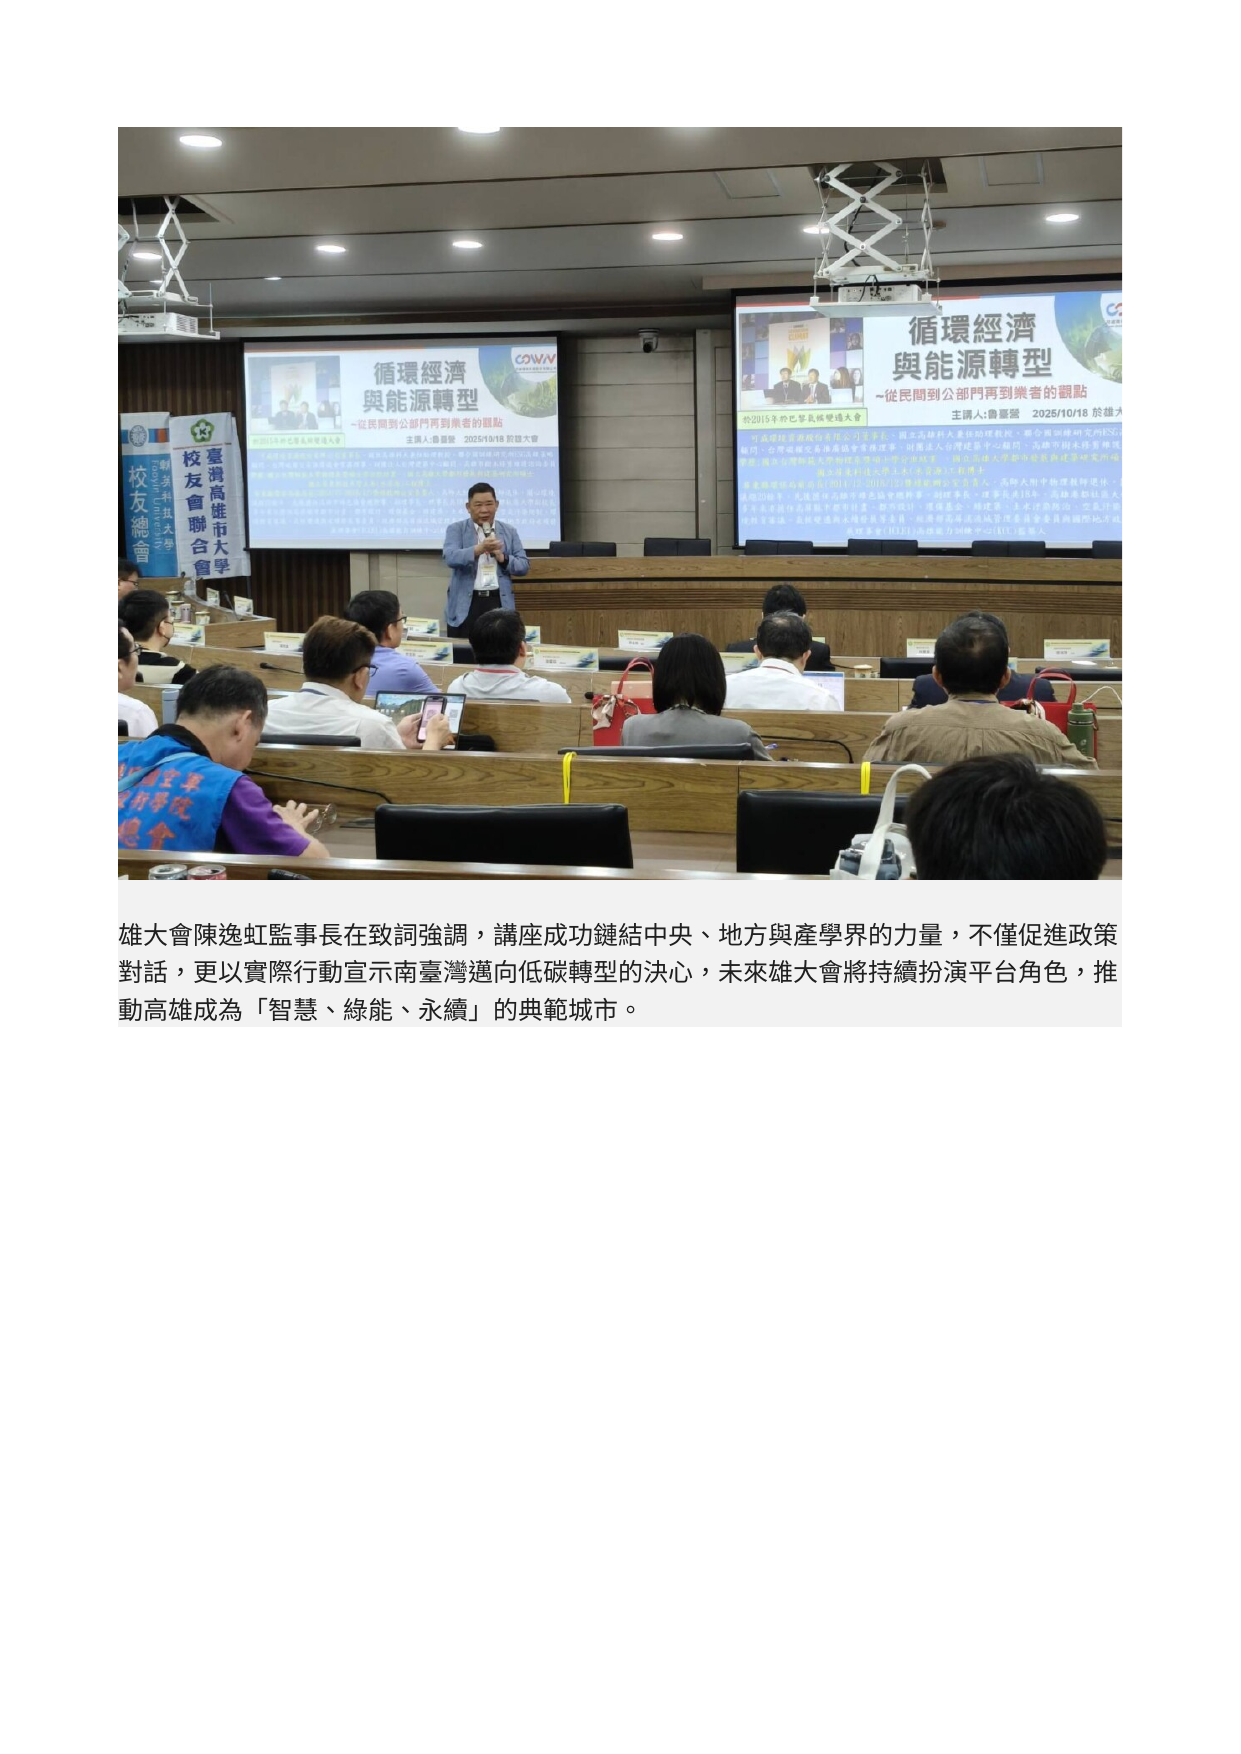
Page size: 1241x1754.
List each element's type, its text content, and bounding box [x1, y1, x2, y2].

text 雄大會陳逸虹監事長在致詞強調，講座成功鏈結中央、地方與產學界的力量，不僅促進政策對話，更以實際行動宣示南臺灣邁向低碳轉型的決心，未來雄大會將持續扮演平台角色，推動高雄成為「智慧、綠能、永續」的典範城市。 [118, 914, 1122, 1027]
picture [118, 127, 1123, 880]
